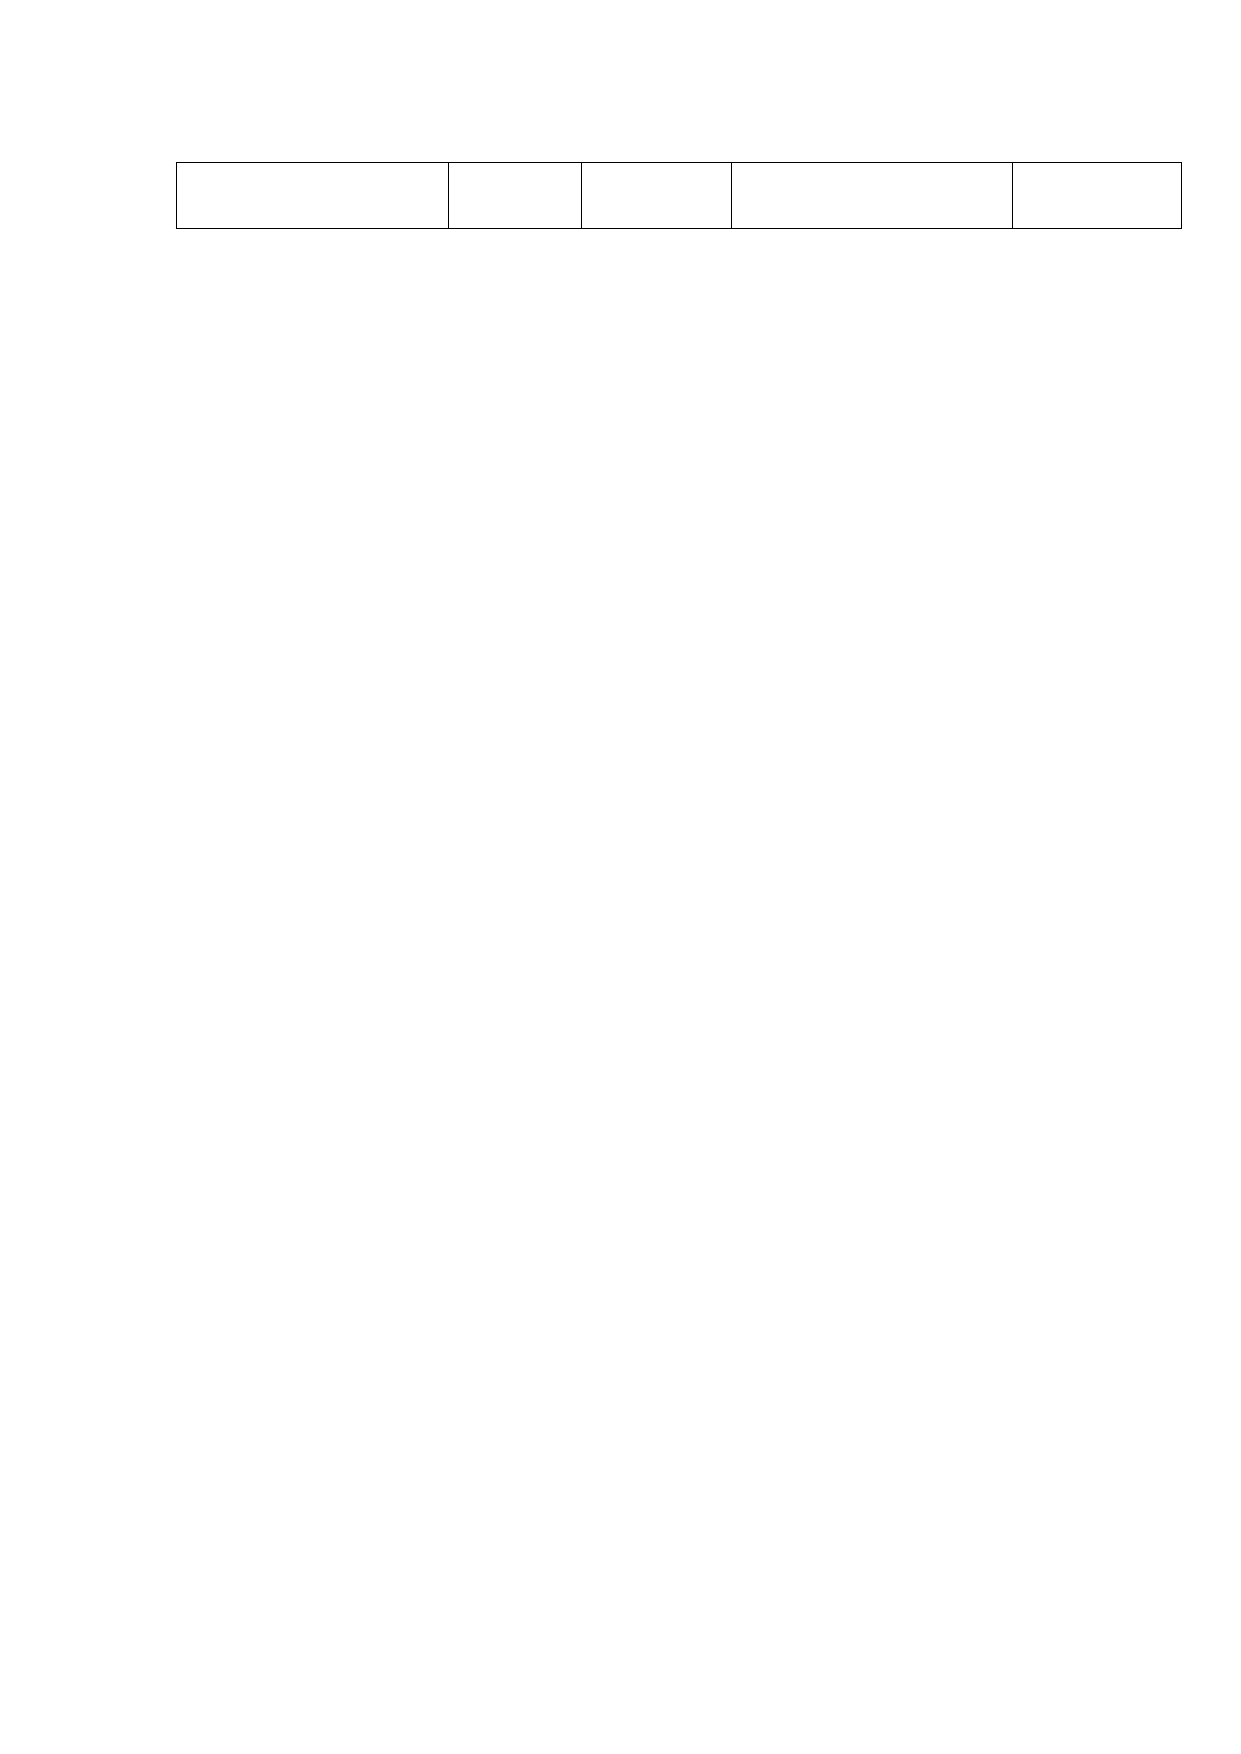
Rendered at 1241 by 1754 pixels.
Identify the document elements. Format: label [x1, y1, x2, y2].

table_cell [449, 163, 581, 228]
table_cell [1013, 163, 1181, 228]
table_cell [582, 163, 731, 228]
table_cell [177, 163, 448, 228]
table_cell [732, 163, 1012, 228]
